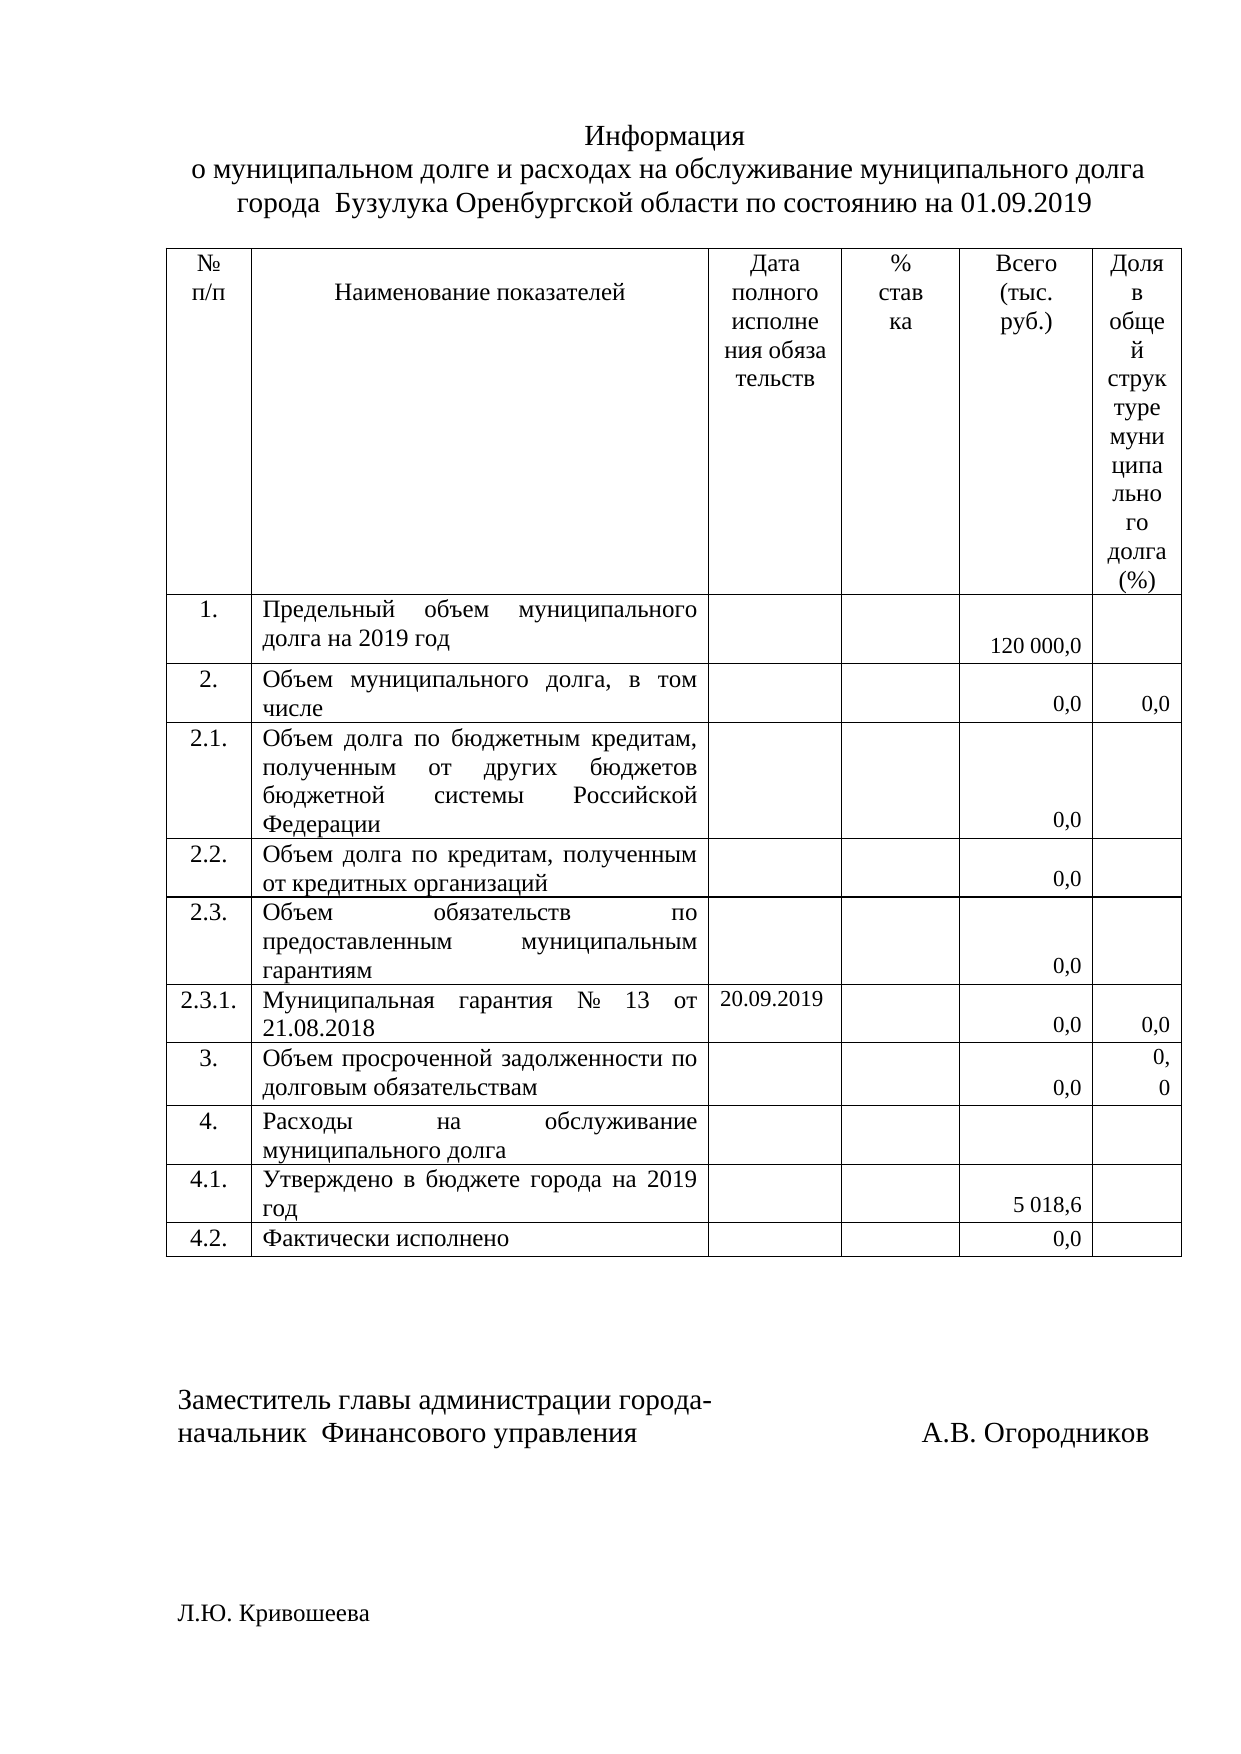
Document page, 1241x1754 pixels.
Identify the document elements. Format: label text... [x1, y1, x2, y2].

table_cell 0,0 [1093, 1043, 1181, 1105]
table_cell [1093, 1165, 1181, 1222]
table_header Дата полного исполне ния обяза тельств [709, 249, 841, 593]
table_cell 2.2. [167, 839, 251, 896]
table_cell [709, 839, 841, 896]
table_cell Объем муниципального долга, в том числе [252, 664, 708, 722]
table_cell Объем долга по бюджетным кредитам, полученным от других бюджетов бюджетной системы Российской Федерации [252, 723, 708, 838]
table_cell Объем долга по кредитам, полученным от кредитных организаций [252, 839, 708, 896]
table_cell 20.09.2019 [709, 985, 841, 1042]
table_cell [709, 1165, 841, 1222]
table_cell [842, 985, 959, 1042]
table_cell Фактически исполнено [252, 1223, 708, 1256]
table_cell [1093, 839, 1181, 896]
text Л.Ю. Кривошеева [177, 1598, 1152, 1627]
table_cell 0,0 [960, 1223, 1092, 1256]
table_cell [709, 898, 841, 984]
table_cell 0,0 [960, 723, 1092, 838]
table_cell [842, 1106, 959, 1163]
table_cell 120 000,0 [960, 595, 1092, 663]
table_cell [960, 1106, 1092, 1163]
table_cell [709, 1223, 841, 1256]
table_cell [1093, 595, 1181, 663]
table_cell 0,0 [1093, 664, 1181, 722]
table_cell 0,0 [960, 898, 1092, 984]
table_cell 0,0 [960, 664, 1092, 722]
table_cell 4.2. [167, 1223, 251, 1256]
table_cell [842, 898, 959, 984]
table_cell Объем просроченной задолженности по долговым обязательствам [252, 1043, 708, 1105]
table_cell Предельный объем муниципального долга на 2019 год [252, 595, 708, 663]
table_header % став ка [842, 249, 959, 593]
table_cell 3. [167, 1043, 251, 1105]
table_cell [842, 1223, 959, 1256]
text начальник Финансового управления А.В. Огородников [177, 1415, 1152, 1449]
table_header Всего (тыс. руб.) [960, 249, 1092, 593]
table_cell Расходы на обслуживание муниципального долга [252, 1106, 708, 1163]
table_cell 4.1. [167, 1165, 251, 1222]
table_cell [1093, 723, 1181, 838]
table_cell [842, 595, 959, 663]
table_cell 0,0 [960, 1043, 1092, 1105]
table_header № п/п [167, 249, 251, 593]
table_cell [709, 1106, 841, 1163]
table_cell [1093, 898, 1181, 984]
table_cell 2. [167, 664, 251, 722]
table_cell [842, 664, 959, 722]
table_cell 0,0 [960, 839, 1092, 896]
text Заместитель главы администрации города- [177, 1382, 1152, 1415]
table_header Доля в общей структуре муниципа льно го долга (%) [1093, 249, 1181, 593]
text о муниципальном долге и расходах на обслуживание муниципального долга города Бузулука Оренбургской области по состоянию на 01.09.2019 [177, 152, 1152, 219]
table_cell Объем обязательств по предоставленным муниципальным гарантиям [252, 898, 708, 984]
table_cell [709, 1043, 841, 1105]
table_cell [842, 723, 959, 838]
table_cell [842, 839, 959, 896]
table_cell 1. [167, 595, 251, 663]
table_cell 4. [167, 1106, 251, 1163]
table_cell [842, 1165, 959, 1222]
table_cell 0,0 [960, 985, 1092, 1042]
table_cell 0,0 [1093, 985, 1181, 1042]
table_cell [1093, 1106, 1181, 1163]
table_cell Муниципальная гарантия № 13 от 21.08.2018 [252, 985, 708, 1042]
text Информация [177, 118, 1152, 152]
table_cell [842, 1043, 959, 1105]
table_cell 2.1. [167, 723, 251, 838]
table_cell [709, 595, 841, 663]
table_header Наименование показателей [252, 249, 708, 593]
table_cell 2.3.1. [167, 985, 251, 1042]
table_cell [709, 664, 841, 722]
table_cell Утверждено в бюджете города на 2019 год [252, 1165, 708, 1222]
table_cell 5 018,6 [960, 1165, 1092, 1222]
table_cell [709, 723, 841, 838]
table_cell [1093, 1223, 1181, 1256]
table_cell 2.3. [167, 898, 251, 984]
